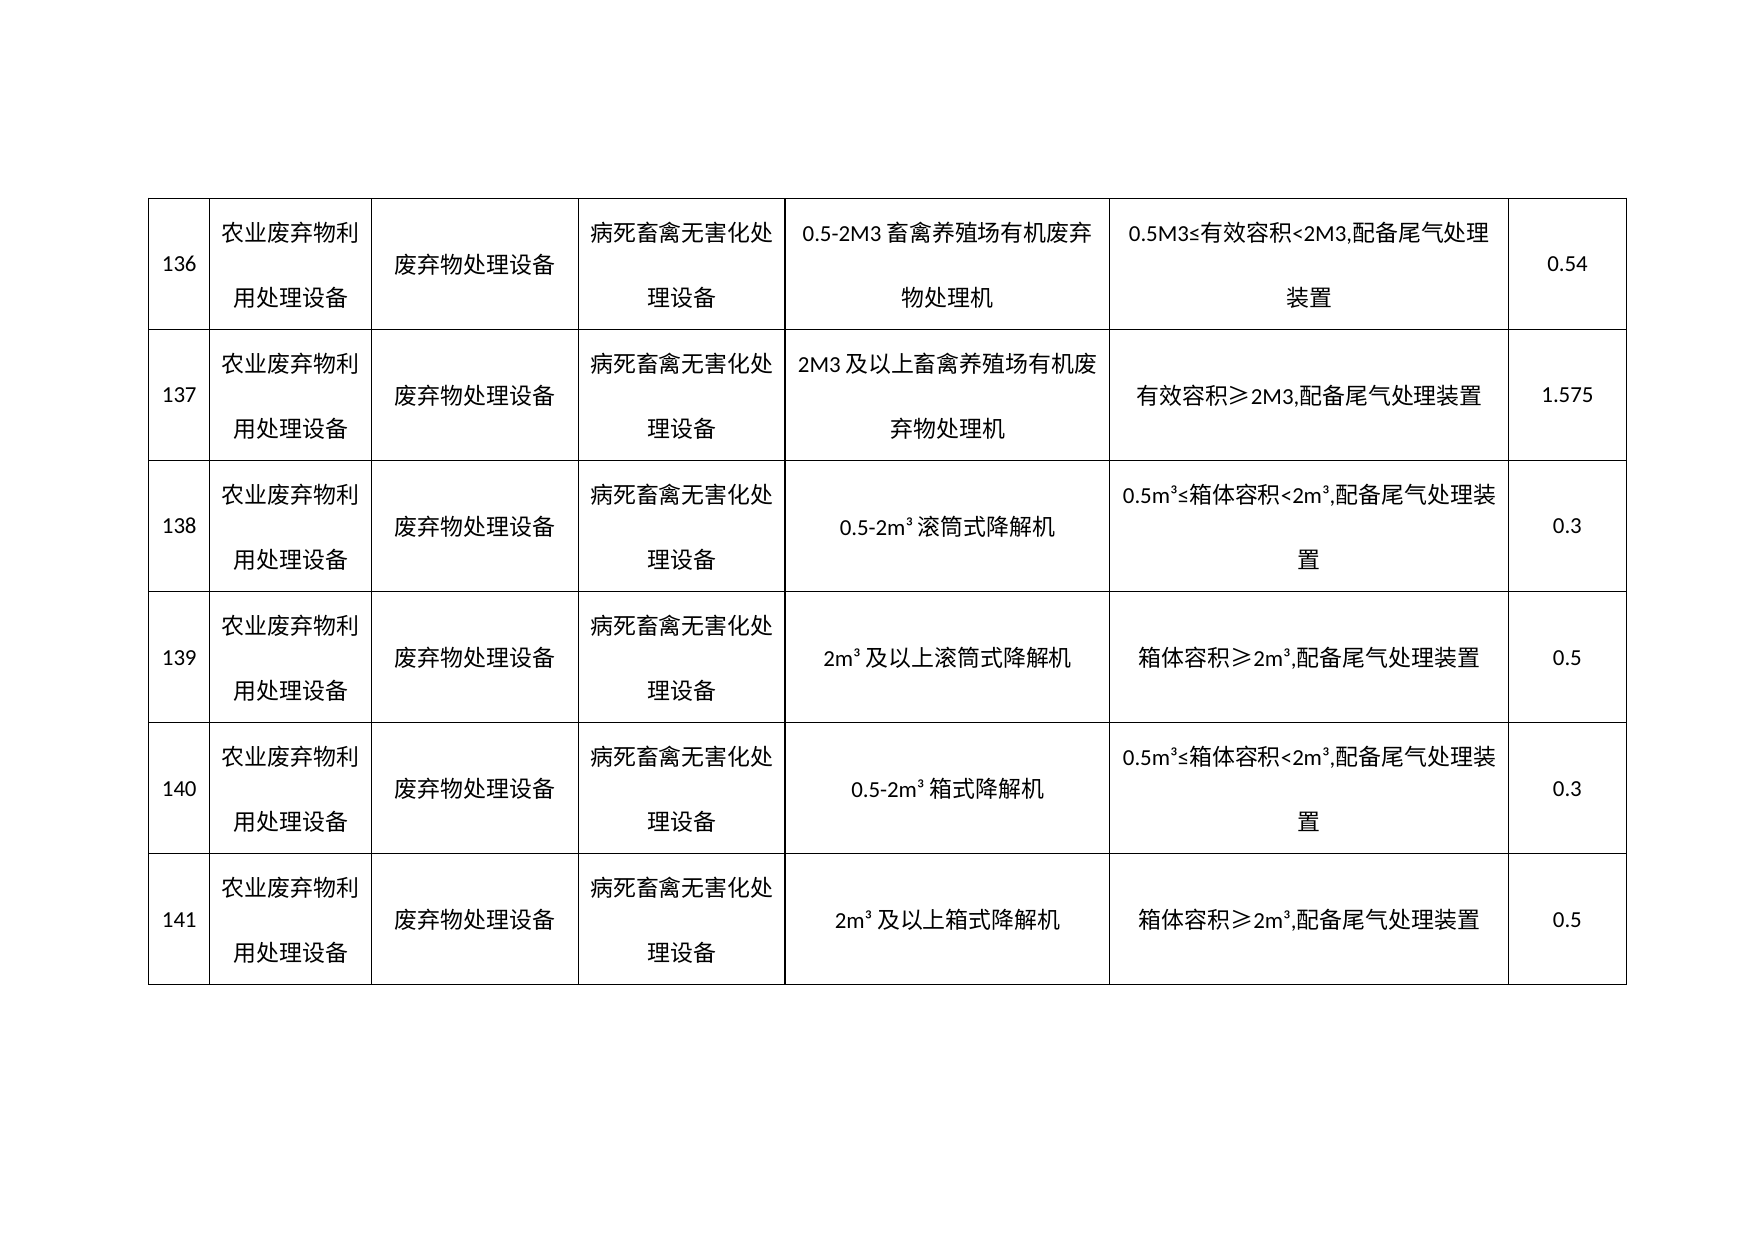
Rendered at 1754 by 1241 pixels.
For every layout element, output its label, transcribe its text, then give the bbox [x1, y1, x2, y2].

table_cell 2M3及以上畜禽养殖场有机废弃物处理机 [786, 330, 1109, 460]
table_cell 有效容积≥2M3,配备尾气处理装置 [1110, 330, 1508, 460]
table_cell 0.5 [1509, 592, 1626, 722]
table_cell 2m³及以上箱式降解机 [786, 854, 1109, 984]
table_cell 0.3 [1509, 723, 1626, 853]
table_cell 0.5M3≤有效容积<2M3,配备尾气处理装置 [1110, 199, 1508, 329]
table_cell 废弃物处理设备 [372, 461, 578, 591]
table_cell 农业废弃物利用处理设备 [210, 723, 371, 853]
table_cell 病死畜禽无害化处理设备 [579, 592, 784, 722]
table_cell 废弃物处理设备 [372, 854, 578, 984]
table_cell 0.5 [1509, 854, 1626, 984]
table_cell 废弃物处理设备 [372, 592, 578, 722]
table_cell 2m³及以上滚筒式降解机 [786, 592, 1109, 722]
table_cell 病死畜禽无害化处理设备 [579, 854, 784, 984]
table_cell 0.5-2m³箱式降解机 [786, 723, 1109, 853]
table_cell 138 [149, 461, 209, 591]
table_cell 农业废弃物利用处理设备 [210, 854, 371, 984]
table_cell 箱体容积≥2m³,配备尾气处理装置 [1110, 854, 1508, 984]
table_cell 137 [149, 330, 209, 460]
table_cell 农业废弃物利用处理设备 [210, 461, 371, 591]
table_cell 141 [149, 854, 209, 984]
table_cell 0.54 [1509, 199, 1626, 329]
table_cell 病死畜禽无害化处理设备 [579, 330, 784, 460]
table_cell 140 [149, 723, 209, 853]
table_cell 139 [149, 592, 209, 722]
table_cell 1.575 [1509, 330, 1626, 460]
table_cell 病死畜禽无害化处理设备 [579, 723, 784, 853]
table_cell 农业废弃物利用处理设备 [210, 330, 371, 460]
table_cell 废弃物处理设备 [372, 330, 578, 460]
table_cell 农业废弃物利用处理设备 [210, 199, 371, 329]
table_cell 病死畜禽无害化处理设备 [579, 199, 784, 329]
table_cell 病死畜禽无害化处理设备 [579, 461, 784, 591]
table_cell 0.5m³≤箱体容积<2m³,配备尾气处理装置 [1110, 461, 1508, 591]
table_cell 0.5-2m³滚筒式降解机 [786, 461, 1109, 591]
table_cell 0.3 [1509, 461, 1626, 591]
table_cell 136 [149, 199, 209, 329]
table_cell 农业废弃物利用处理设备 [210, 592, 371, 722]
table_cell 废弃物处理设备 [372, 723, 578, 853]
table_cell 废弃物处理设备 [372, 199, 578, 329]
table_cell 0.5m³≤箱体容积<2m³,配备尾气处理装置 [1110, 723, 1508, 853]
table_cell 0.5-2M3畜禽养殖场有机废弃物处理机 [786, 199, 1109, 329]
table_cell 箱体容积≥2m³,配备尾气处理装置 [1110, 592, 1508, 722]
